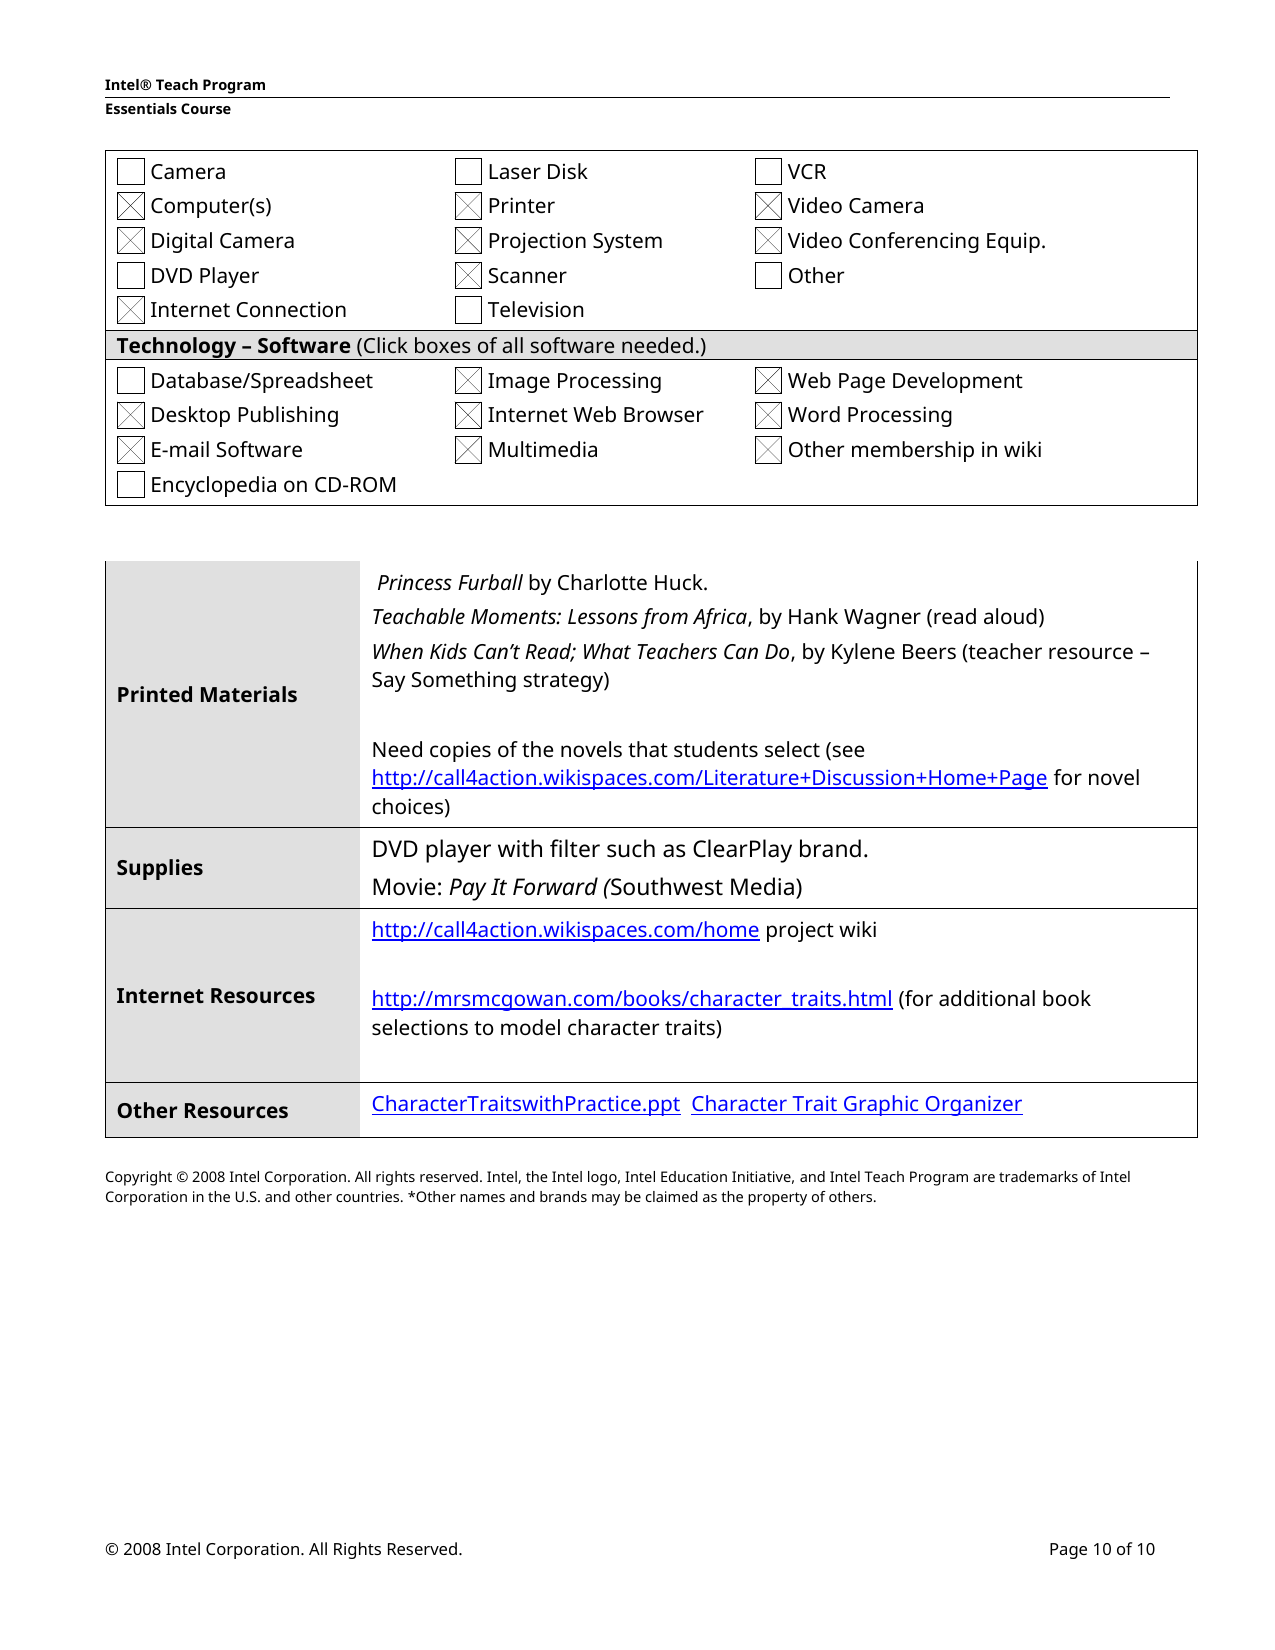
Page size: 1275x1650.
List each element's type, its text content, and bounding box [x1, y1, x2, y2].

table_cell http://call4action.wikispaces.com/home project wiki http://mrsmcgowan.com/books/character_traits.html (for additional book selections to model character traits) [360, 909, 1197, 1082]
table_cell Supplies [106, 828, 360, 908]
table_header VCR Video Camera Video Conferencing Equip. Other [743, 151, 1197, 330]
table_header Laser Disk Printer Projection System Scanner Television [443, 151, 743, 330]
table_cell Internet Resources [106, 909, 360, 1082]
table_header Camera Computer(s) Digital Camera DVD Player Internet Connection [106, 151, 442, 330]
table_cell Technology – Software (Click boxes of all software needed.) [106, 331, 1197, 359]
table_header Printed Materials [106, 561, 360, 826]
text Copyright © 2008 Intel Corporation. All rights reserved. Intel, the Intel logo, Intel Education Initiative, and Intel Teach Program are trademarks of Intel Corporation in the U.S. and other countries. *Other names and brands may be claimed as the property of others. [105, 1166, 1170, 1206]
table_cell Other Resources [106, 1083, 360, 1137]
table_cell DVD player with filter such as ClearPlay brand. Movie: Pay It Forward (Southwest Media) [360, 828, 1197, 908]
table_cell Database/Spreadsheet Desktop Publishing E-mail Software Encyclopedia on CD-ROM [106, 360, 442, 505]
table_cell Web Page Development Word Processing Other membership in wiki [743, 360, 1197, 505]
table_cell Image Processing Internet Web Browser Multimedia [443, 360, 743, 505]
table_cell CharacterTraitswithPractice.ppt Character Trait Graphic Organizer [360, 1083, 1197, 1137]
table_header Princess Furball by Charlotte Huck. Teachable Moments: Lessons from Africa, by Hank Wagner (read aloud) When Kids Can’t Read; What Teachers Can Do, by Kylene Beers (teacher resource – Say Something strategy) Need copies of the novels that students select (see http://call4action.wikispaces.com/Literature+Discussion+Home+Page for novel choices) [360, 561, 1197, 826]
